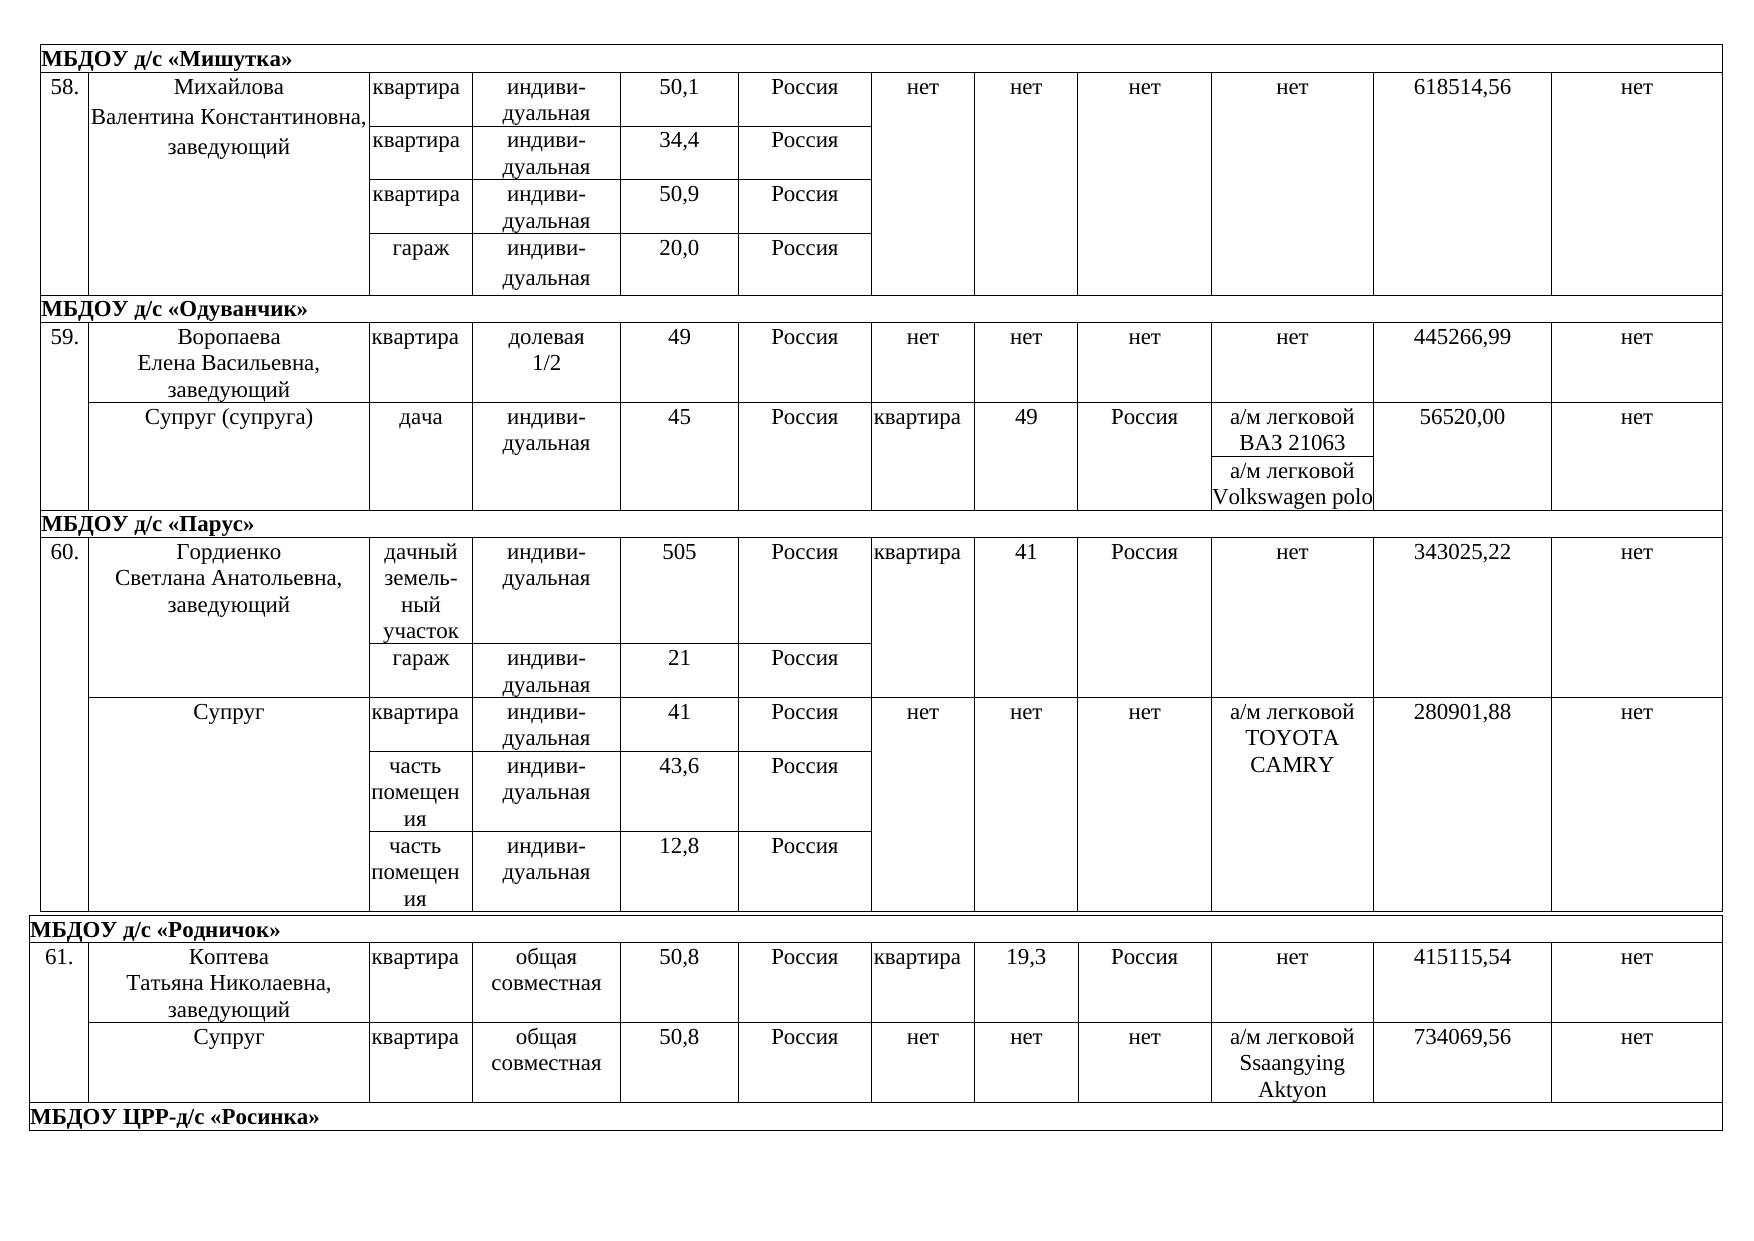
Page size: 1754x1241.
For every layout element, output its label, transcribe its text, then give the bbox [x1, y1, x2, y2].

table_cell 280901,88 [1374, 698, 1551, 911]
table_cell Россия [739, 234, 871, 294]
table_cell Россия [739, 538, 871, 643]
table_cell нет [872, 323, 974, 402]
table_cell Россия [739, 180, 871, 233]
table_cell Коптева Татьяна Николаевна, заведующий [89, 943, 369, 1022]
table_cell гараж [370, 644, 472, 697]
table_cell общая совместная [473, 943, 620, 1022]
table_cell часть помещения [370, 832, 472, 911]
table_cell нет [872, 1023, 974, 1102]
table_cell 41 [621, 698, 738, 751]
table_cell 49 [975, 403, 1077, 509]
table_cell 445266,99 [1374, 323, 1551, 402]
table_cell Россия [739, 73, 871, 126]
table_cell Россия [739, 943, 871, 1022]
table_cell Россия [739, 323, 871, 402]
table_cell МБДОУ д/с «Парус» [41, 511, 1722, 537]
table_cell квартира [370, 127, 472, 179]
table_cell индиви-дуальная [473, 698, 620, 751]
table_cell нет [872, 73, 974, 294]
table_cell Россия [739, 127, 871, 179]
table_cell Россия [739, 752, 871, 831]
table_cell индиви-дуальная [473, 832, 620, 911]
table_cell нет [1212, 73, 1373, 294]
table_cell Россия [739, 403, 871, 509]
table_cell 58. [41, 73, 88, 294]
table_cell квартира [370, 323, 472, 402]
table_cell Россия [739, 644, 871, 697]
table_cell а/м легковой TOYOTA CAMRY [1212, 698, 1373, 911]
table_cell 61. [30, 943, 88, 1102]
table_cell нет [1078, 73, 1211, 294]
table_cell индиви-дуальная [473, 127, 620, 179]
table_cell дачный земель-ный участок [370, 538, 472, 643]
table_cell 50,9 [621, 180, 738, 233]
table_cell нет [975, 698, 1077, 911]
table_cell 56520,00 [1374, 403, 1551, 509]
table_cell 34,4 [621, 127, 738, 179]
table_cell Россия [1078, 538, 1211, 697]
table_cell нет [1078, 698, 1211, 911]
table_cell нет [975, 1023, 1078, 1102]
table_cell а/м легковой Ssaangying Aktyon [1212, 1023, 1373, 1102]
table_cell МБДОУ ЦРР-д/с «Росинка» [30, 1103, 1722, 1129]
table_cell индиви-дуальная [473, 234, 620, 294]
table_cell Супруг [89, 698, 369, 911]
table_header МБДОУ д/с «Мишутка» [41, 45, 1722, 72]
table_cell 734069,56 [1374, 1023, 1551, 1102]
table_cell 343025,22 [1374, 538, 1551, 697]
table_cell 19,3 [975, 943, 1078, 1022]
table_cell нет [1552, 943, 1722, 1022]
table_cell 50,8 [621, 1023, 738, 1102]
table_cell нет [1078, 323, 1211, 402]
table_cell нет [1079, 1023, 1211, 1102]
table_cell 21 [621, 644, 738, 697]
table_cell 50,8 [621, 943, 738, 1022]
table_cell квартира [370, 943, 472, 1022]
table_cell нет [1552, 698, 1722, 911]
table_cell нет [1552, 403, 1722, 509]
table_cell квартира [872, 943, 974, 1022]
table_cell Михайлова Валентина Константиновна, заведующий [89, 73, 369, 294]
table_cell индиви-дуальная [473, 73, 620, 126]
table_cell квартира [370, 698, 472, 751]
table_cell 505 [621, 538, 738, 643]
table_cell квартира [370, 73, 472, 126]
table_cell Супруг [89, 1023, 369, 1102]
table_cell квартира [370, 180, 472, 233]
table_cell а/м легковой ВАЗ 21063 [1212, 403, 1373, 456]
table_cell Россия [739, 1023, 871, 1102]
table_cell Россия [739, 698, 871, 751]
table_cell нет [1552, 73, 1722, 294]
table_cell 59. [41, 323, 88, 509]
table_cell общая совместная [473, 1023, 620, 1102]
table_cell Гордиенко Светлана Анатольевна, заведующий [89, 538, 369, 697]
table_cell Россия [1078, 403, 1211, 509]
table_cell квартира [872, 403, 974, 509]
table_cell индиви-дуальная [473, 644, 620, 697]
table_header МБДОУ д/с «Родничок» [30, 916, 1722, 942]
table_cell нет [1212, 323, 1373, 402]
table_cell 41 [975, 538, 1077, 697]
table_cell гараж [370, 234, 472, 294]
table_cell Супруг (супруга) [89, 403, 369, 509]
table_cell 43,6 [621, 752, 738, 831]
table_cell квартира [872, 538, 974, 697]
table_cell Россия [739, 832, 871, 911]
table_cell нет [872, 698, 974, 911]
table_cell 45 [621, 403, 738, 509]
table_cell долевая 1/2 [473, 323, 620, 402]
table_cell индиви-дуальная [473, 403, 620, 509]
table_cell квартира [370, 1023, 472, 1102]
table_cell МБДОУ д/с «Одуванчик» [41, 296, 1722, 322]
table_cell дача [370, 403, 472, 509]
table_cell 20,0 [621, 234, 738, 294]
table_cell нет [1552, 1023, 1722, 1102]
table_cell 415115,54 [1374, 943, 1551, 1022]
table_cell нет [1552, 538, 1722, 697]
table_cell 49 [621, 323, 738, 402]
table_cell 12,8 [621, 832, 738, 911]
table_cell индиви-дуальная [473, 180, 620, 233]
table_cell нет [1212, 943, 1373, 1022]
table_cell 618514,56 [1374, 73, 1551, 294]
table_cell индиви-дуальная [473, 538, 620, 643]
table_cell нет [975, 73, 1077, 294]
table_cell нет [1552, 323, 1722, 402]
table_cell а/м легковой Volkswagen polo [1212, 457, 1373, 509]
table_cell часть помещения [370, 752, 472, 831]
table_cell 60. [41, 538, 88, 911]
table_cell индиви-дуальная [473, 752, 620, 831]
table_cell нет [1212, 538, 1373, 697]
table_cell нет [975, 323, 1077, 402]
table_cell Воропаева Елена Васильевна, заведующий [89, 323, 369, 402]
table_cell Россия [1079, 943, 1211, 1022]
table_cell 50,1 [621, 73, 738, 126]
